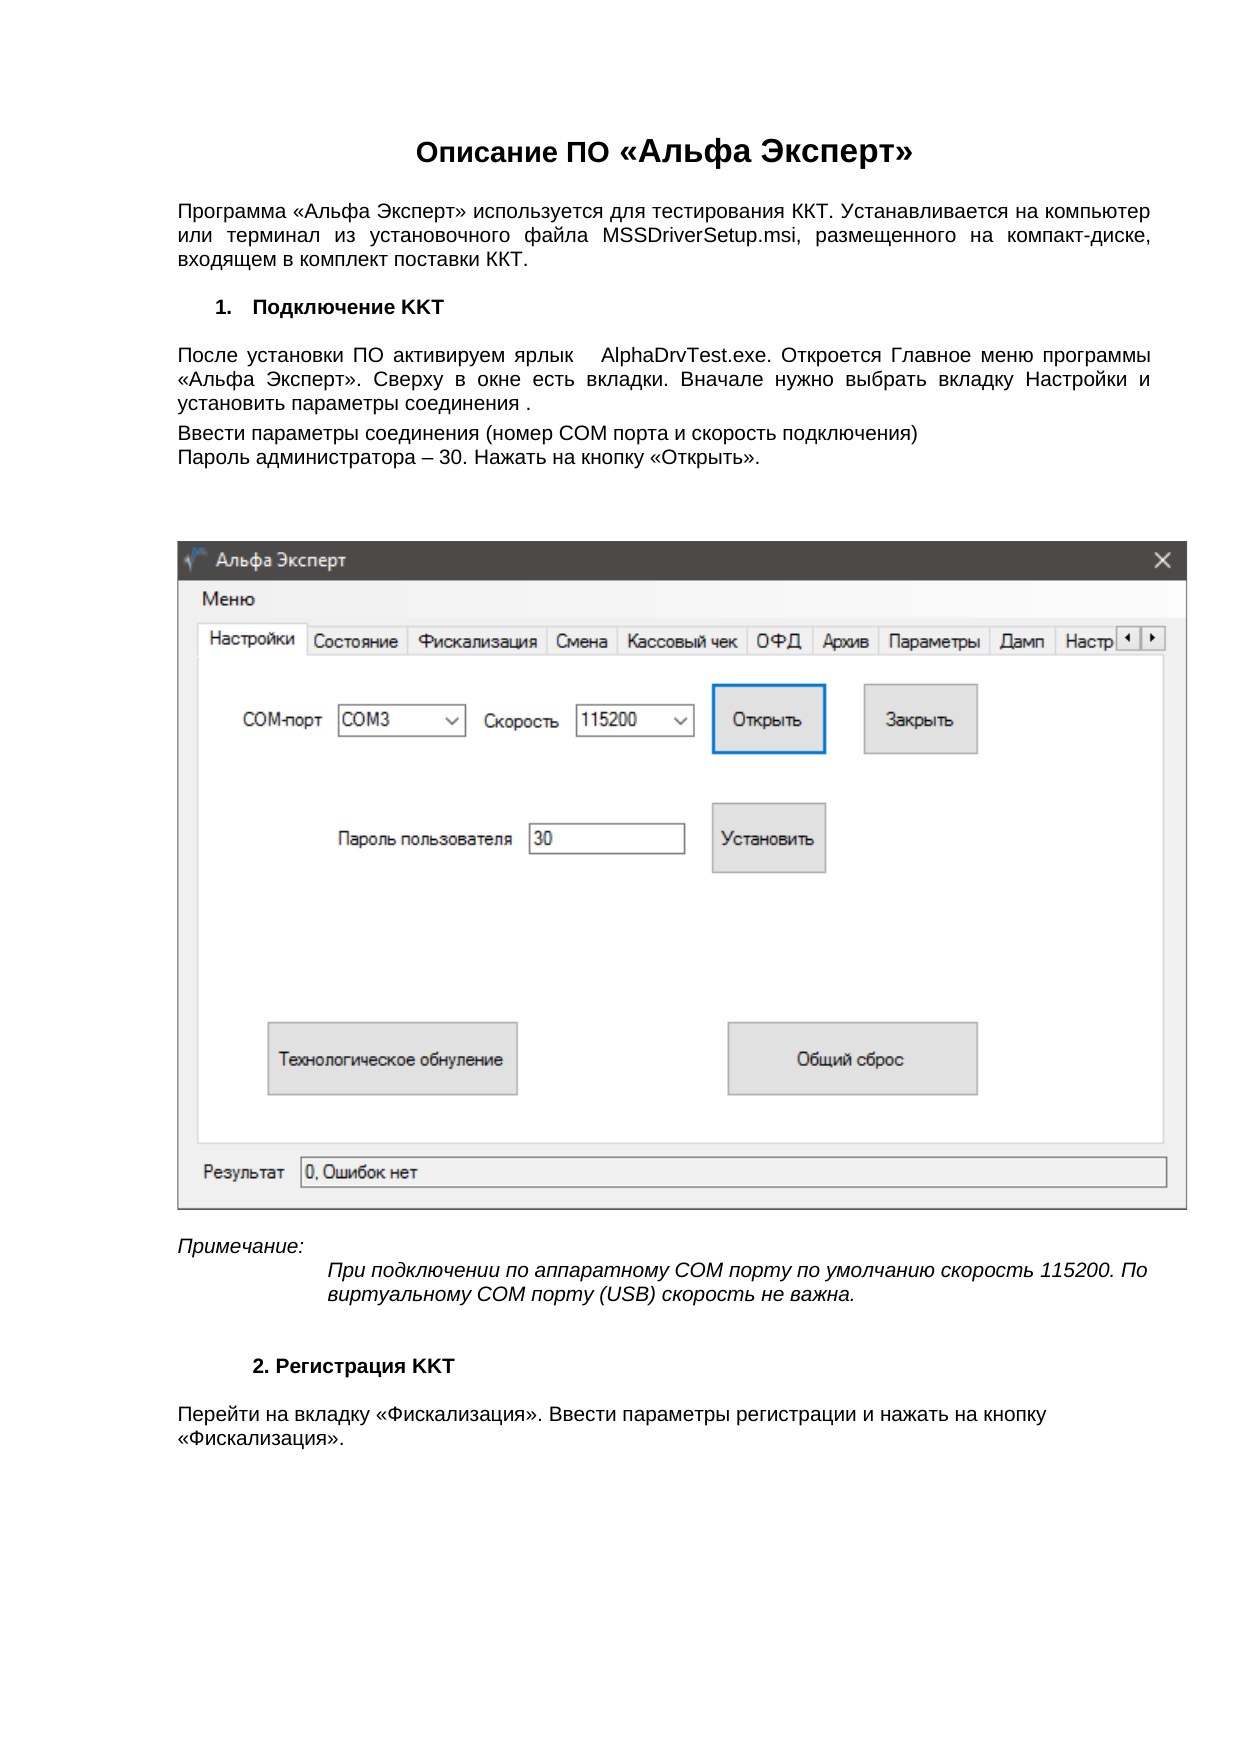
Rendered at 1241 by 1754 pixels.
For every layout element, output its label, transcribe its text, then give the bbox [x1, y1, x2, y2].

text 2. Регистрация KKT [252, 1353, 1152, 1377]
text После установки ПО активируем ярлык AlphaDrvTest.exe. Откроется Главное меню программы «Альфа Эксперт». Сверху в окне есть вкладки. Вначале нужно выбрать вкладку Настройки и установить параметры соединения . [177, 343, 1152, 415]
text Пароль администратора – 30. Нажать на кнопку «Открыть». [177, 445, 1152, 469]
picture [177, 541, 1188, 1210]
text Перейти на вкладку «Фискализация». Ввести параметры регистрации и нажать на кнопку «Фискализация». [177, 1401, 1152, 1449]
text Примечание: [177, 1234, 1152, 1258]
text Программa «Альфа Эксперт» используется для тестирования ККТ. Устанавливается на компьютер или терминал из установочного файла MSSDriverSetup.msi, размещенного на компакт-диске, входящем в комплект поставки ККТ. [177, 199, 1152, 271]
list Подключение KKT [215, 295, 1152, 319]
text При подключении по аппаратному COM порту по умолчанию скорость 115200. По виртуальному COM порту (USB) скорость не важна. [327, 1258, 1152, 1306]
subtitle Описание ПО «Альфа Эксперт» [177, 131, 1152, 169]
text Ввести параметры соединения (номер COM порта и скорость подключения) [177, 421, 1152, 445]
